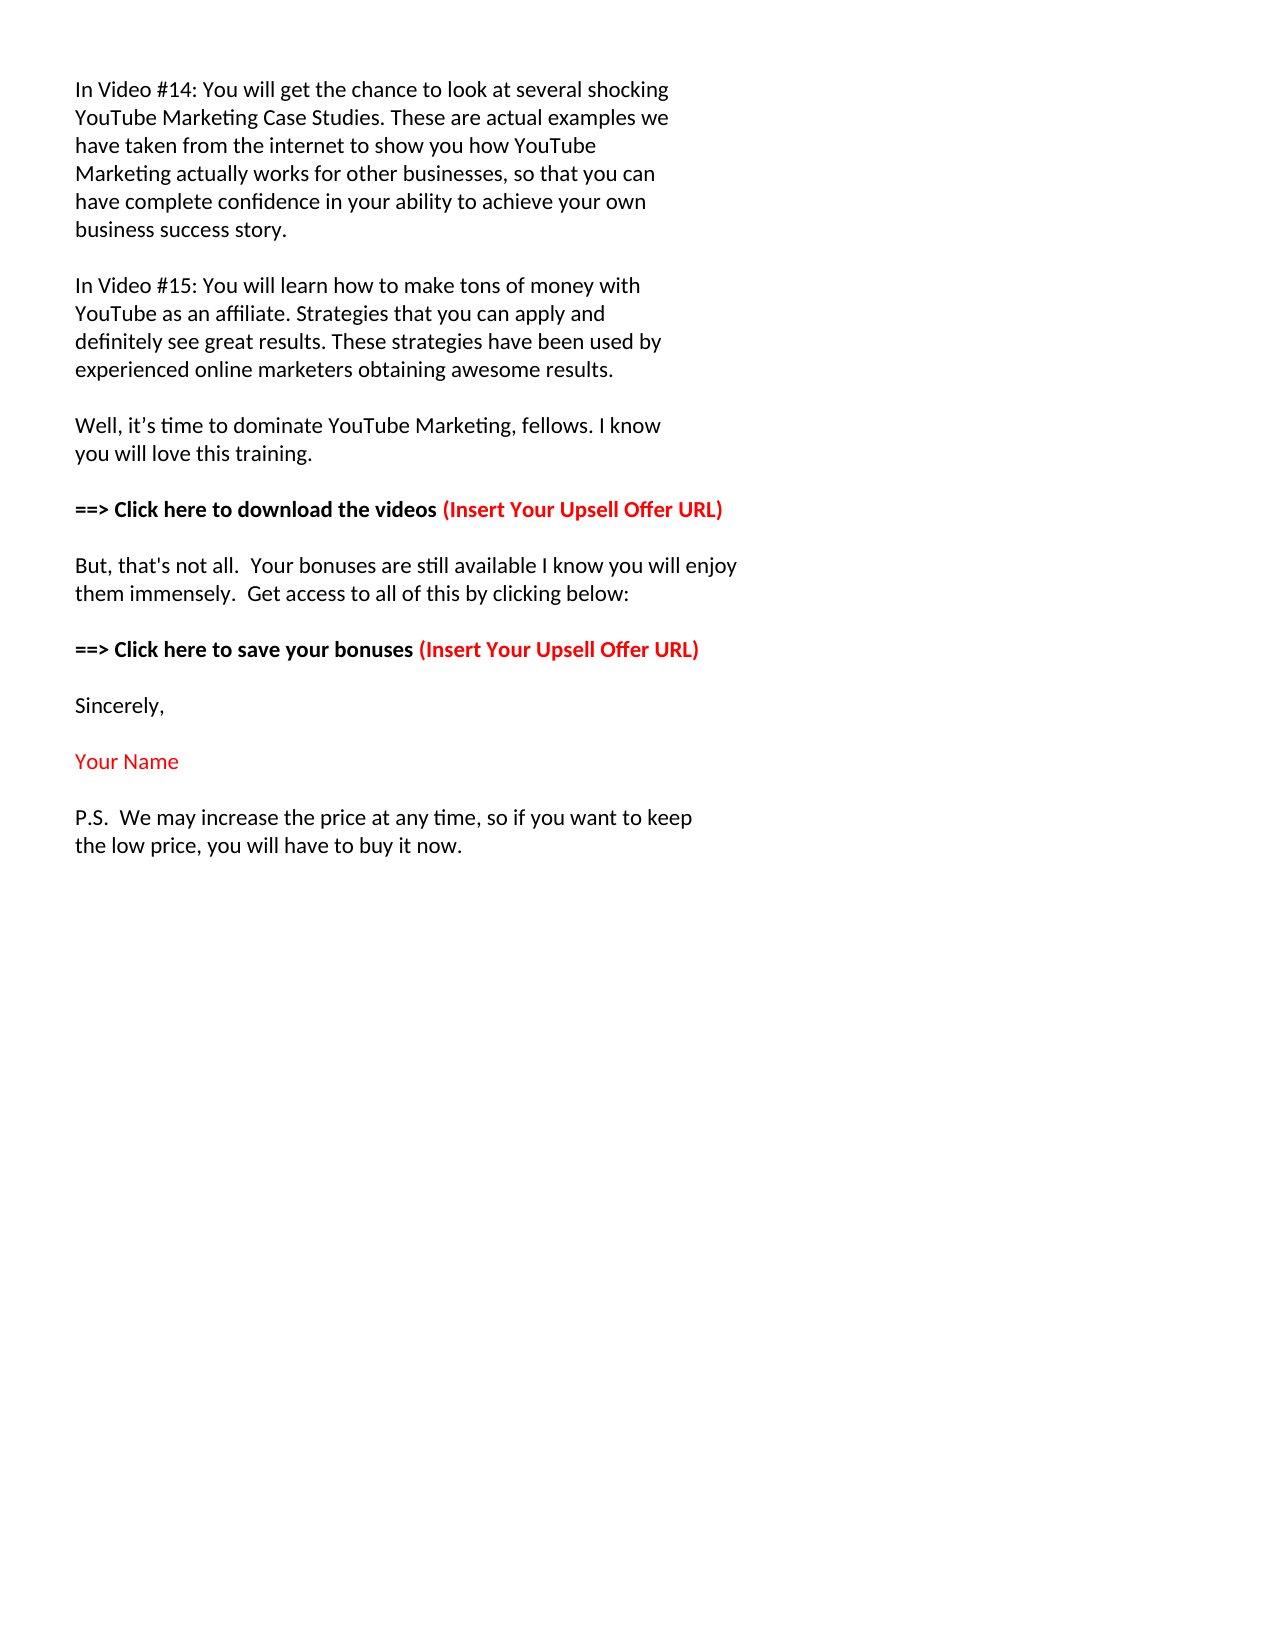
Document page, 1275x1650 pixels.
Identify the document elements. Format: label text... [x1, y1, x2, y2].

text Well, it’s time to dominate YouTube Marketing, fellows. I know you will love this training. [75, 411, 694, 467]
text In Video #14: You will get the chance to look at several shocking YouTube Marketing Case Studies. These are actual examples we have taken from the internet to show you how YouTube Marketing actually works for other businesses, so that you can have complete confidence in your ability to achieve your own business success story. [75, 75, 694, 243]
text ==> Click here to download the videos (Insert Your Upsell Offer URL) [75, 495, 1200, 523]
text P.S. We may increase the price at any time, so if you want to keep the low price, you will have to buy it now. [75, 776, 1200, 859]
text In Video #15: You will learn how to make tons of money with YouTube as an affiliate. Strategies that you can apply and definitely see great results. These strategies have been used by experienced online marketers obtaining awesome results. [75, 271, 694, 383]
text But, that's not all. Your bonuses are still available I know you will enjoy them immensely. Get access to all of this by clicking below: ==> Click here to save your bonuses (Insert Your Upsell Offer URL) [75, 523, 750, 663]
text Sincerely, Your Name [75, 663, 1200, 776]
